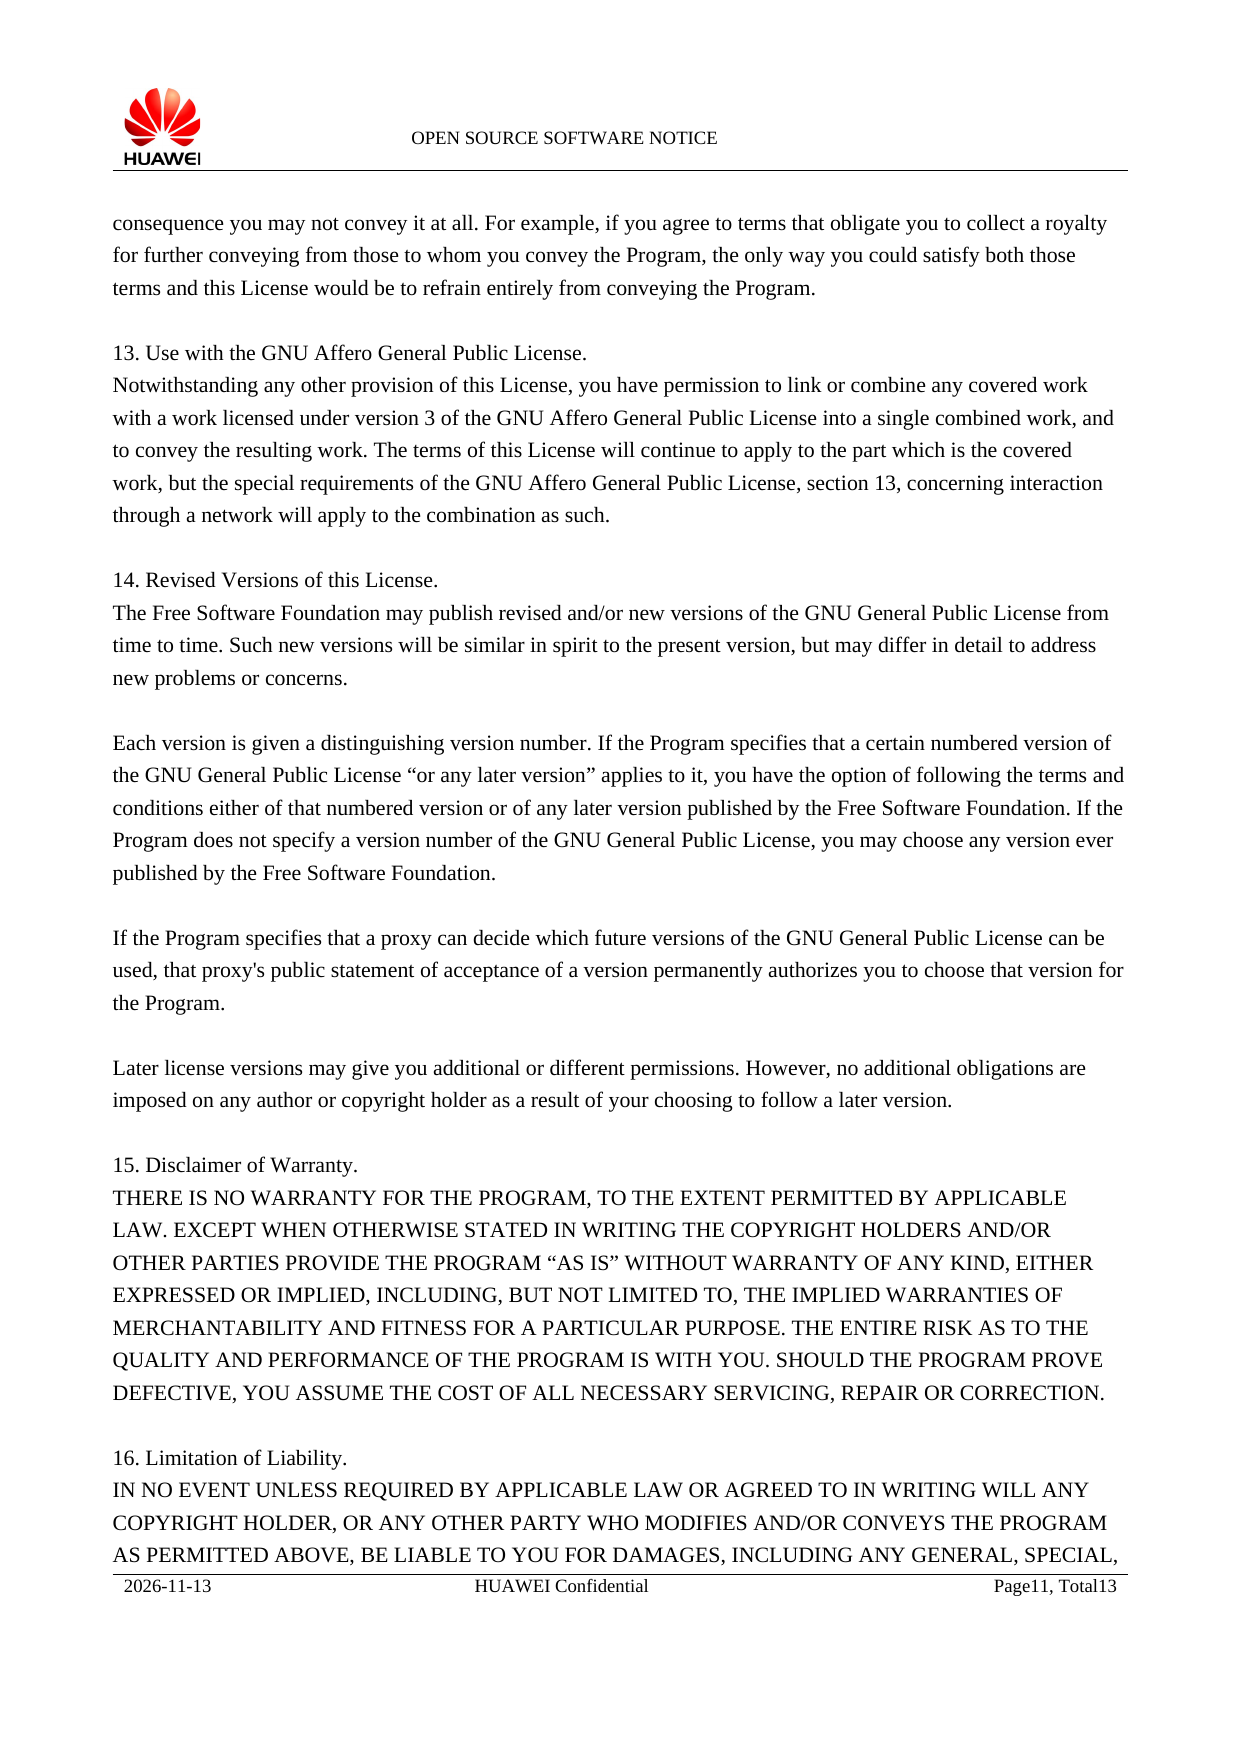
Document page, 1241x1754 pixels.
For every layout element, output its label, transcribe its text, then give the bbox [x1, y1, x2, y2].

picture [124, 88, 201, 165]
